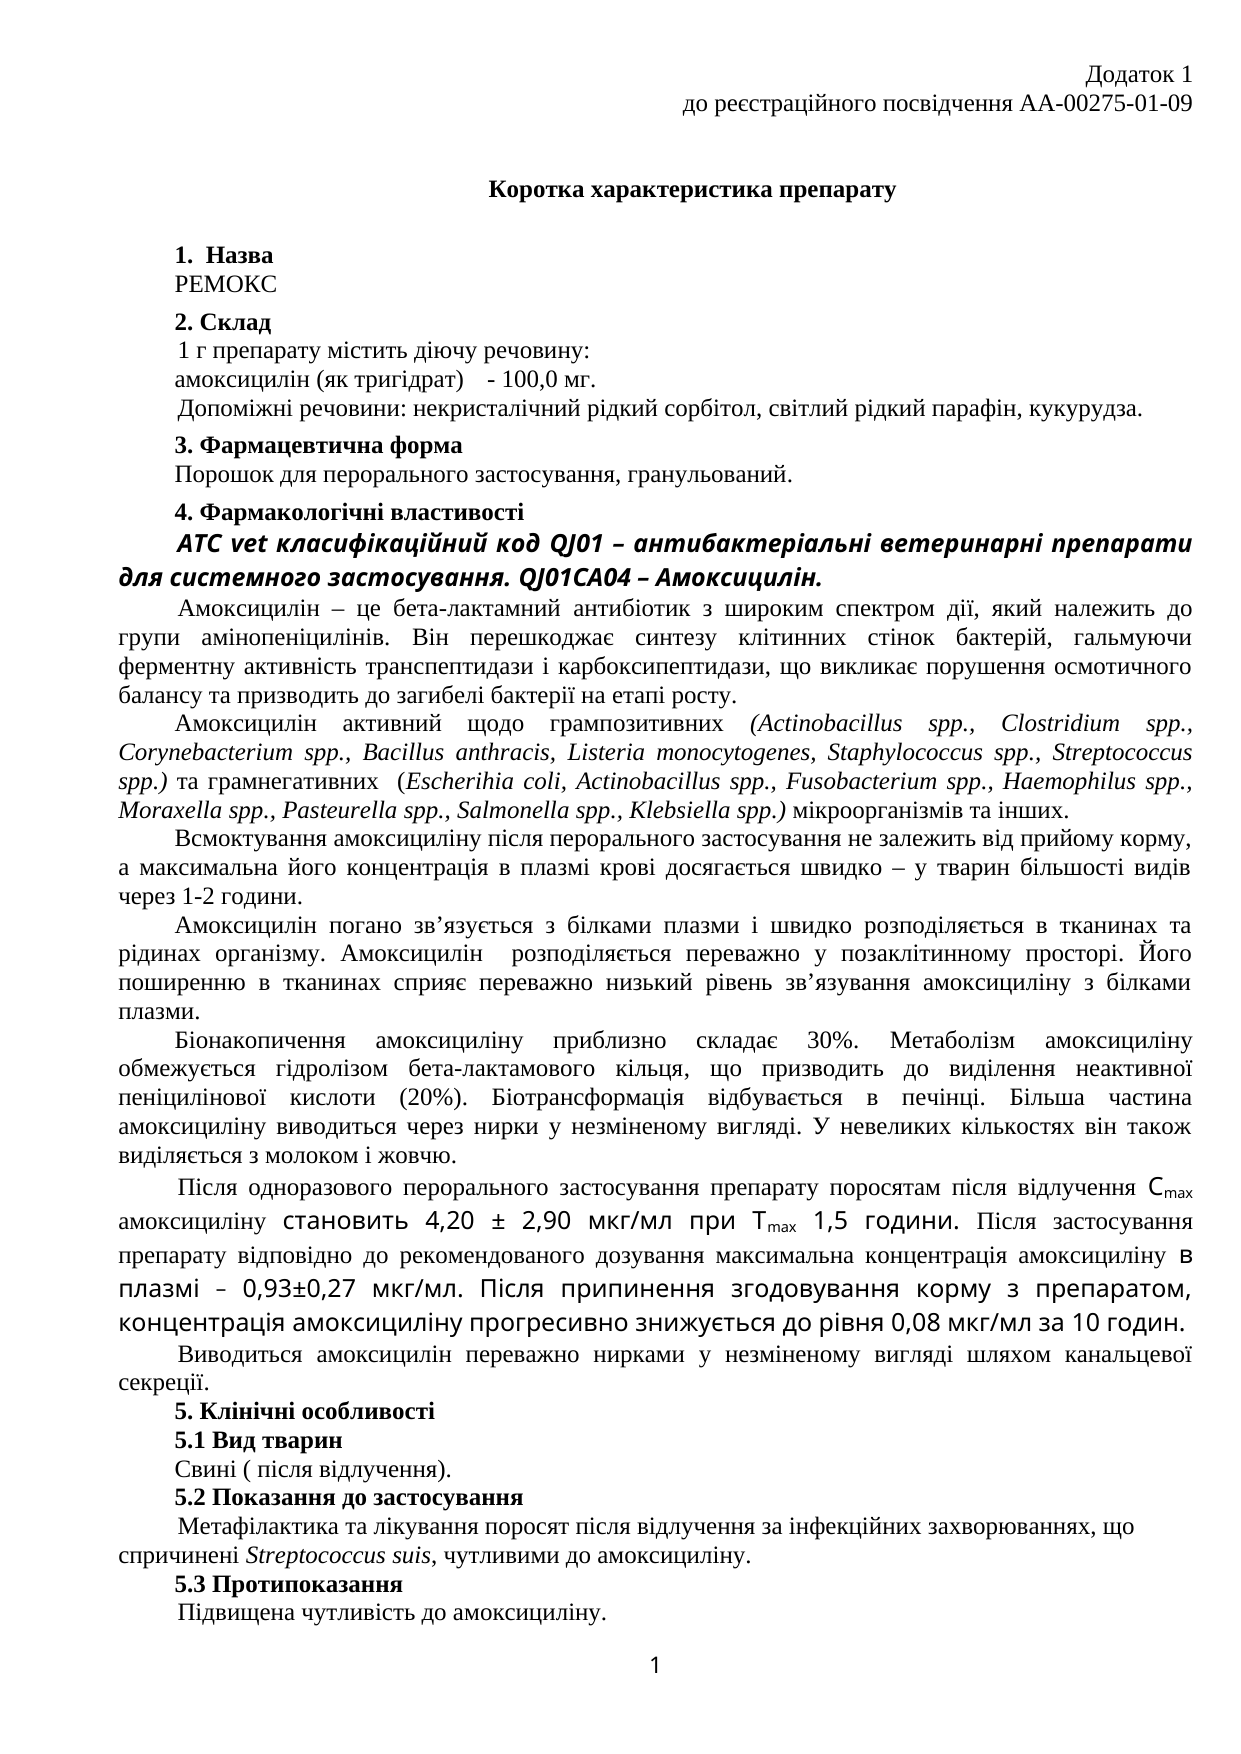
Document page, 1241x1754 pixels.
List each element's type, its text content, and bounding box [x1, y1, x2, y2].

text 2. Склад [148, 298, 1193, 335]
text Підвищена чутливість до амоксициліну. [118, 1597, 1193, 1626]
text препарату містить діючу речовину: [118, 335, 1193, 364]
text Виводиться амоксицилін переважно нирками у незміненому вигляді шляхом канальцевої секреції. [118, 1339, 1193, 1396]
text Порошок для перорального застосування, гранульований. [118, 459, 1193, 488]
text Амоксицилін погано зв’язується з білками плазми і швидко розподіляється в тканинах та рідинах організму. Амоксицилін розподіляється переважно у позаклітинному просторі. Його поширенню в тканинах сприяє переважно низький рівень зв’язування амоксициліну з білками плазми. [118, 910, 1193, 1025]
text Метафілактика та лікування поросят після відлучення за інфекційних захворюваннях, що спричинені Streptococcus suis, чутливими до амоксициліну. [118, 1511, 1193, 1569]
text РЕМОКС [118, 269, 1193, 298]
text Біонакопичення амоксициліну приблизно складає 30%. Метаболізм амоксициліну обмежується гідролізом бета-лактамового кільця, що призводить до виділення неактивної пеніцилінової кислоти (20%). Біотрансформація відбувається в печінці. Більша частина амоксициліну виводиться через нирки у незміненому вигляді. У невеликих кількостях він також виділяється з молоком і жовчю. [118, 1025, 1193, 1168]
text Свині ( після відлучення). [118, 1454, 1193, 1482]
text 5.2 Показання до застосування [174, 1482, 1193, 1511]
text 5. Клінічні особливості [148, 1396, 1193, 1425]
text амоксицилін (як тригідрат) - 100,0 мг. [118, 364, 1193, 393]
text Після одноразового перорального застосування препарату поросятам після відлучення Cmax амоксициліну становить 4,20 ± 2,90 мкг/мл при Tmax 1,5 години. Після застосування препарату відповідно до рекомендованого дозування максимальна концентрація амоксициліну в плазмі – 0,93±0,27 мкг/мл. Після припинення згодовування корму з препаратом, концентрація амоксициліну прогресивно знижується до рівня 0,08 мкг/мл за 10 годин. [118, 1168, 1193, 1339]
text Всмоктування амоксициліну після перорального застосування не залежить від прийому корму, а максимальна його концентрація в плазмі крові досягається швидко – у тварин більшості видів через 1-2 години. [118, 823, 1193, 910]
text 5.1 Вид тварин [148, 1425, 1193, 1454]
text Амоксицилін – це бета-лактамний антибіотик з широким спектром дії, який належить до групи амінопеніцилінів. Він перешкоджає синтезу клітинних стінок бактерій, гальмуючи ферментну активність транспептидази і карбоксипептидази, що викликає порушення осмотичного балансу та призводить до загибелі бактерії на етапі росту. [118, 593, 1193, 708]
text Амоксицилін активний щодо грампозитивних (Actinobacillus spp., Clostridium spp., Corynebacterium spp., Bacillus anthracis, Listeria monocytogenes, Staphylococcus spp., Streptococcus spp.) та грамнегативних (Escherihia coli, Actinobacillus spp., Fusobacterium spp., Haemophilus spp., Moraxella spp., Pasteurella spp., Salmonella spp., Klebsiella spp.) мікроорганізмів та інших. [118, 708, 1193, 823]
text 3. Фармацевтична форма [174, 422, 1193, 459]
text Додаток 1 [718, 59, 1193, 88]
text до реєстраційного посвідчення АА-00275-01-09 [634, 88, 1193, 117]
text 4. Фармакологічні властивості [148, 488, 1193, 525]
text Коротка характеристика препарату [192, 174, 1193, 203]
text 5.3 Протипоказання [174, 1569, 1193, 1597]
text 1. Назва [148, 232, 1193, 269]
text Допоміжні речовини: некристалічний рідкий сорбітол, світлий рідкий парафін, кукурудза. [118, 393, 1193, 422]
text ATC vet класифікаційний код QJ01 – антибактеріальні ветеринарні препарати для системного застосування. QJ01CA04 – Aмоксицилін. [118, 525, 1193, 593]
